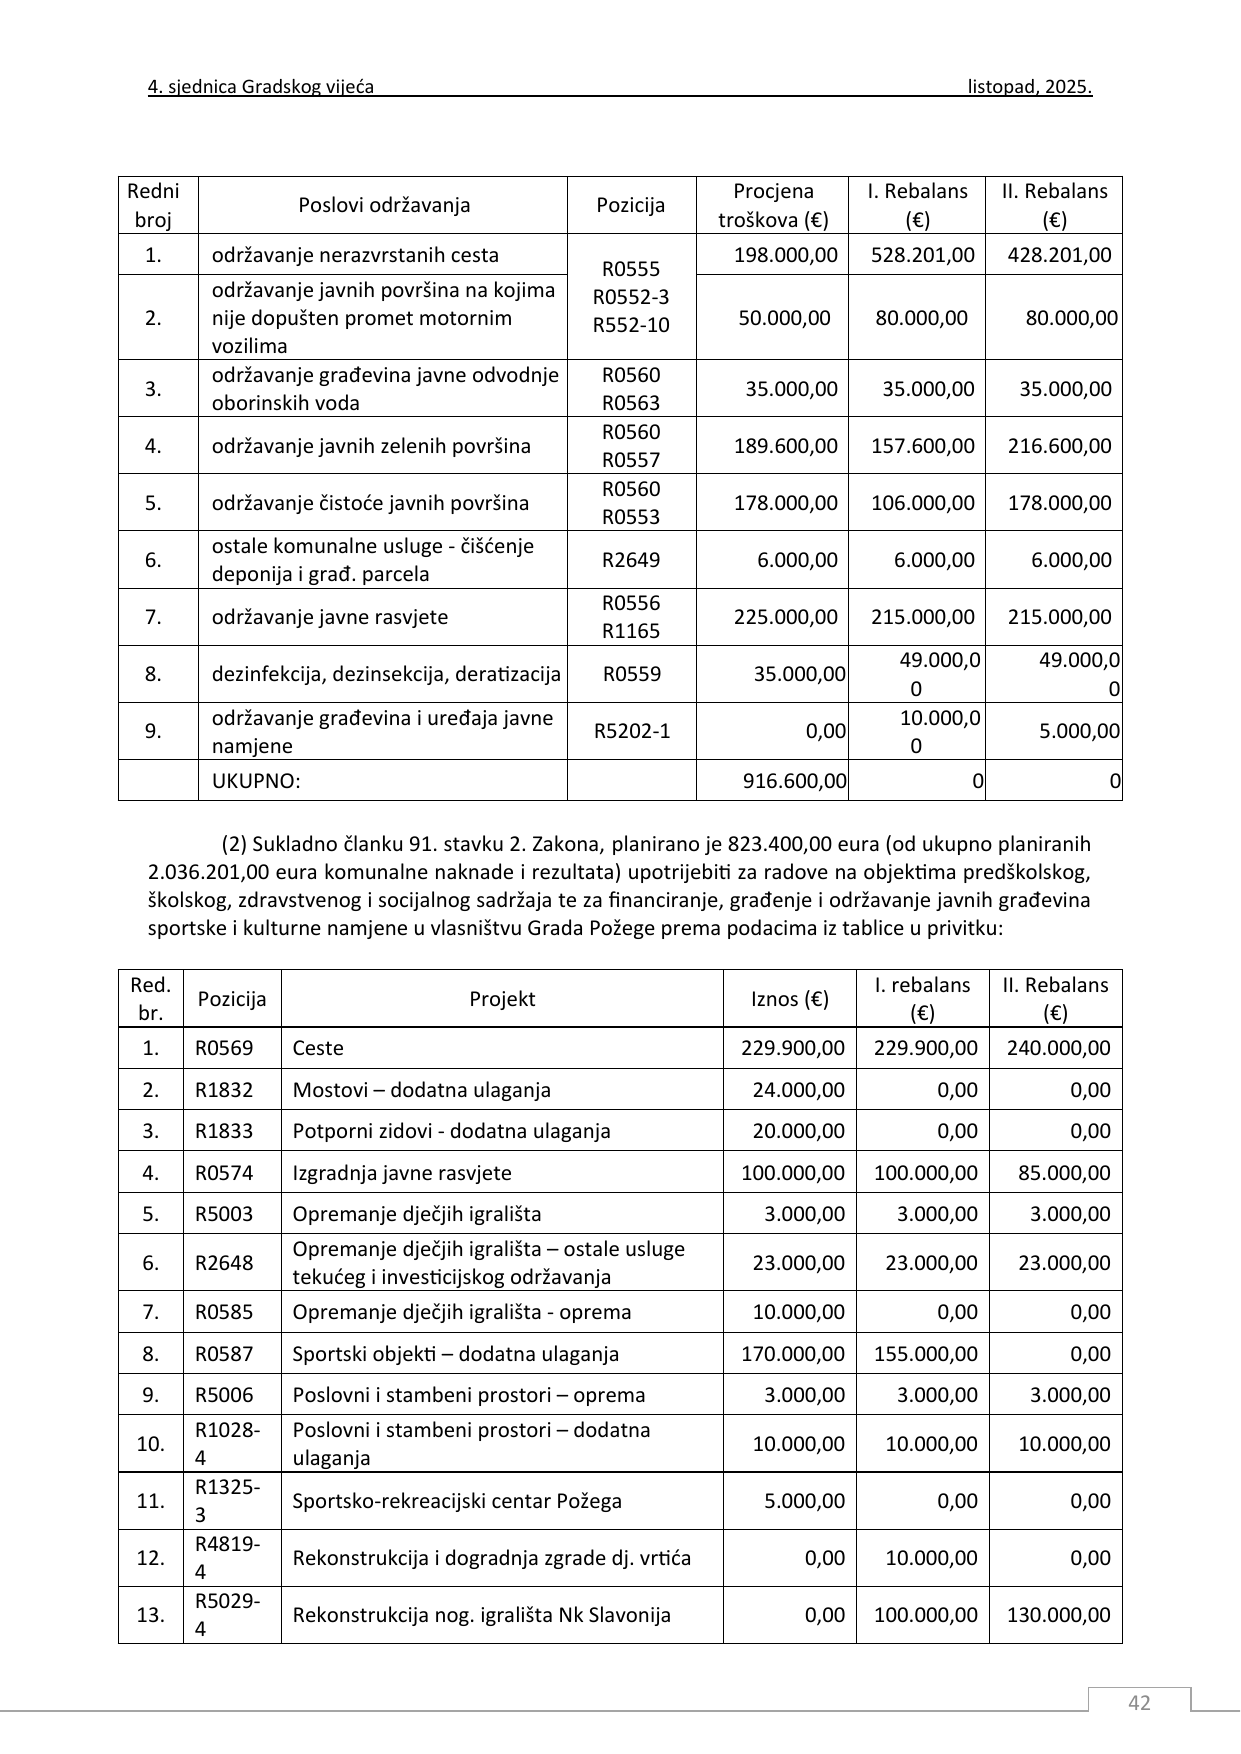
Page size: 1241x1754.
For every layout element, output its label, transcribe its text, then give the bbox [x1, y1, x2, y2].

table_cell R0560 R0557 [568, 417, 696, 473]
table_cell 216.600,00 [986, 417, 1122, 473]
table_cell 10.000,00 [857, 1415, 989, 1471]
table_header I. rebalans (€) [857, 970, 989, 1026]
table_cell 23.000,00 [857, 1234, 989, 1290]
table_cell 100.000,00 [857, 1151, 989, 1192]
table_cell 215.000,00 [849, 589, 985, 644]
table_cell 0,00 [724, 1587, 856, 1643]
table_cell 4. [119, 1151, 183, 1192]
table_cell 10.000,00 [857, 1530, 989, 1586]
table_cell 0,00 [724, 1530, 856, 1586]
table_cell 189.600,00 [697, 417, 848, 473]
table_header Projekt [282, 970, 723, 1026]
table_cell 229.900,00 [724, 1028, 856, 1068]
table_cell R5003 [184, 1193, 281, 1233]
table_cell 6.000,00 [849, 531, 985, 587]
table_cell Sportsko-rekreacijski centar Požega [282, 1473, 723, 1528]
table_header Poslovi održavanja [199, 177, 567, 233]
table_cell 100.000,00 [857, 1587, 989, 1643]
table_cell 3.000,00 [990, 1193, 1122, 1233]
table_header Pozicija [184, 970, 281, 1026]
table_cell 5.000,00 [986, 703, 1122, 759]
table_cell 428.201,00 [986, 234, 1122, 274]
table_cell R1832 [184, 1069, 281, 1109]
table_cell 10.000,00 [724, 1415, 856, 1471]
table_cell održavanje građevina javne odvodnje oborinskih voda [199, 360, 567, 416]
table_cell 6. [119, 1234, 183, 1290]
table_cell Opremanje dječjih igrališta - oprema [282, 1291, 723, 1332]
table_cell 50.000,00 [697, 275, 848, 359]
table_cell 0,00 [857, 1473, 989, 1528]
table_cell R5006 [184, 1374, 281, 1414]
table_cell 80.000,00 [986, 275, 1122, 359]
table_cell 198.000,00 [697, 234, 848, 274]
table_cell 49.000,00 [849, 646, 985, 702]
table_cell 3.000,00 [724, 1374, 856, 1414]
table_cell [119, 760, 198, 800]
table_cell R0585 [184, 1291, 281, 1332]
table_cell R0559 [568, 646, 696, 702]
table_cell R1833 [184, 1110, 281, 1150]
table_cell 0,00 [990, 1530, 1122, 1586]
table_cell 225.000,00 [697, 589, 848, 644]
table_cell 3. [119, 360, 198, 416]
table_cell 130.000,00 [990, 1587, 1122, 1643]
table_cell Rekonstrukcija i dogradnja zgrade dj. vrtića [282, 1530, 723, 1586]
table_cell Sportski objekti – dodatna ulaganja [282, 1333, 723, 1373]
table_cell 1.212.801,00 [986, 760, 1122, 800]
table_cell 35.000,00 [697, 360, 848, 416]
table_cell Opremanje dječjih igrališta [282, 1193, 723, 1233]
table_cell 2. [119, 1069, 183, 1109]
table_cell 12. [119, 1530, 183, 1586]
table_cell 0,00 [990, 1069, 1122, 1109]
table_cell 155.000,00 [857, 1333, 989, 1373]
table_cell 23.000,00 [990, 1234, 1122, 1290]
table_cell R0587 [184, 1333, 281, 1373]
table_header I. Rebalans (€) [849, 177, 985, 233]
table_cell 0,00 [857, 1110, 989, 1150]
table_cell 2. [119, 275, 198, 359]
table_cell 3.000,00 [990, 1374, 1122, 1414]
table_cell UKUPNO: [199, 760, 567, 800]
table_cell održavanje čistoće javnih površina [199, 474, 567, 530]
table_cell 35.000,00 [849, 360, 985, 416]
table_cell Mostovi – dodatna ulaganja [282, 1069, 723, 1109]
table_cell održavanje nerazvrstanih cesta [199, 234, 567, 274]
table_cell 3.000,00 [857, 1374, 989, 1414]
table_cell R0560 R0553 [568, 474, 696, 530]
table_cell 0,00 [990, 1473, 1122, 1528]
table_cell 10.000,00 [849, 703, 985, 759]
table_cell 11. [119, 1473, 183, 1528]
table_cell 916.600,00 [697, 760, 848, 800]
table_cell 229.900,00 [857, 1028, 989, 1068]
table_cell R5029-4 [184, 1587, 281, 1643]
table_cell R5202-1 [568, 703, 696, 759]
table_cell održavanje javnih površina na kojima nije dopušten promet motornim vozilima [199, 275, 567, 359]
table_cell održavanje građevina i uređaja javne namjene [199, 703, 567, 759]
table_cell 6. [119, 531, 198, 587]
table_cell 240.000,00 [990, 1028, 1122, 1068]
table_cell održavanje javnih zelenih površina [199, 417, 567, 473]
table_cell 80.000,00 [849, 275, 985, 359]
table_cell 100.000,00 [724, 1151, 856, 1192]
table_header Red.br. [119, 970, 183, 1026]
table_cell R1325-3 [184, 1473, 281, 1528]
table_cell R1028-4 [184, 1415, 281, 1471]
table_cell dezinfekcija, dezinsekcija, deratizacija [199, 646, 567, 702]
table_header Procjena troškova (€) [697, 177, 848, 233]
table_cell 6.000,00 [697, 531, 848, 587]
table_cell 5. [119, 1193, 183, 1233]
table_cell 1. [119, 234, 198, 274]
table_cell 8. [119, 646, 198, 702]
table_cell R0556 R1165 [568, 589, 696, 644]
table_cell 10.000,00 [724, 1291, 856, 1332]
table_cell održavanje javne rasvjete [199, 589, 567, 644]
table_cell [568, 760, 696, 800]
table_cell ostale komunalne usluge - čišćenje deponija i građ. parcela [199, 531, 567, 587]
table_cell 3.000,00 [857, 1193, 989, 1233]
table_cell Opremanje dječjih igrališta – ostale usluge tekućeg i investicijskog održavanja [282, 1234, 723, 1290]
table_header Pozicija [568, 177, 696, 233]
table_cell 178.000,00 [697, 474, 848, 530]
text (2) Sukladno članku 91. stavku 2. Zakona, planirano je 823.400,00 eura (od ukupno planiranih 2.036.201,00 eura komunalne naknade i rezultata) upotrijebiti za radove na objektima predškolskog, školskog, zdravstvenog i socijalnog sadržaja te za financiranje, građenje i održavanje javnih građevina sportske i kulturne namjene u vlasništvu Grada Požege prema podacima iz tablice u privitku: [148, 829, 1093, 941]
table_cell 0,00 [990, 1110, 1122, 1150]
table_cell 4. [119, 417, 198, 473]
table_cell 3. [119, 1110, 183, 1150]
table_cell 20.000,00 [724, 1110, 856, 1150]
table_cell R4819-4 [184, 1530, 281, 1586]
table_cell Potporni zidovi - dodatna ulaganja [282, 1110, 723, 1150]
table_cell 35.000,00 [986, 360, 1122, 416]
table_cell 5. [119, 474, 198, 530]
table_cell 7. [119, 589, 198, 644]
table_cell 1.186.801,00 [849, 760, 985, 800]
table_cell 106.000,00 [849, 474, 985, 530]
table_cell 24.000,00 [724, 1069, 856, 1109]
table_cell 178.000,00 [986, 474, 1122, 530]
table_cell 528.201,00 [849, 234, 985, 274]
table_cell 23.000,00 [724, 1234, 856, 1290]
table_cell 3.000,00 [724, 1193, 856, 1233]
table_cell 35.000,00 [697, 646, 848, 702]
table_cell Poslovni i stambeni prostori – oprema [282, 1374, 723, 1414]
table_cell 5.000,00 [724, 1473, 856, 1528]
table_header II. Rebalans (€) [990, 970, 1122, 1026]
table_cell R0560 R0563 [568, 360, 696, 416]
table_cell 10.000,00 [990, 1415, 1122, 1471]
table_header II. Rebalans (€) [986, 177, 1122, 233]
table_cell 0,00 [697, 703, 848, 759]
table_cell Izgradnja javne rasvjete [282, 1151, 723, 1192]
table_header Iznos (€) [724, 970, 856, 1026]
table_cell 215.000,00 [986, 589, 1122, 644]
table_cell 9. [119, 703, 198, 759]
table_cell R0574 [184, 1151, 281, 1192]
table_cell R0569 [184, 1028, 281, 1068]
table_cell Rekonstrukcija nog. igrališta Nk Slavonija [282, 1587, 723, 1643]
table_cell R2649 [568, 531, 696, 587]
table_cell 6.000,00 [986, 531, 1122, 587]
table_cell Ceste [282, 1028, 723, 1068]
table_cell 0,00 [857, 1291, 989, 1332]
table_cell 7. [119, 1291, 183, 1332]
table_cell 157.600,00 [849, 417, 985, 473]
table_cell 13. [119, 1587, 183, 1643]
table_cell 0,00 [857, 1069, 989, 1109]
table_cell R2648 [184, 1234, 281, 1290]
table_cell 0,00 [990, 1291, 1122, 1332]
table_cell 170.000,00 [724, 1333, 856, 1373]
table_cell 9. [119, 1374, 183, 1414]
table_cell Poslovni i stambeni prostori – dodatna ulaganja [282, 1415, 723, 1471]
table_cell 10. [119, 1415, 183, 1471]
table_cell R0555 R0552-3 R552-10 [568, 234, 696, 359]
table_header Redni broj [119, 177, 198, 233]
table_cell 85.000,00 [990, 1151, 1122, 1192]
table_cell 49.000,00 [986, 646, 1122, 702]
table_cell 0,00 [990, 1333, 1122, 1373]
table_cell 1. [119, 1028, 183, 1068]
table_cell 8. [119, 1333, 183, 1373]
